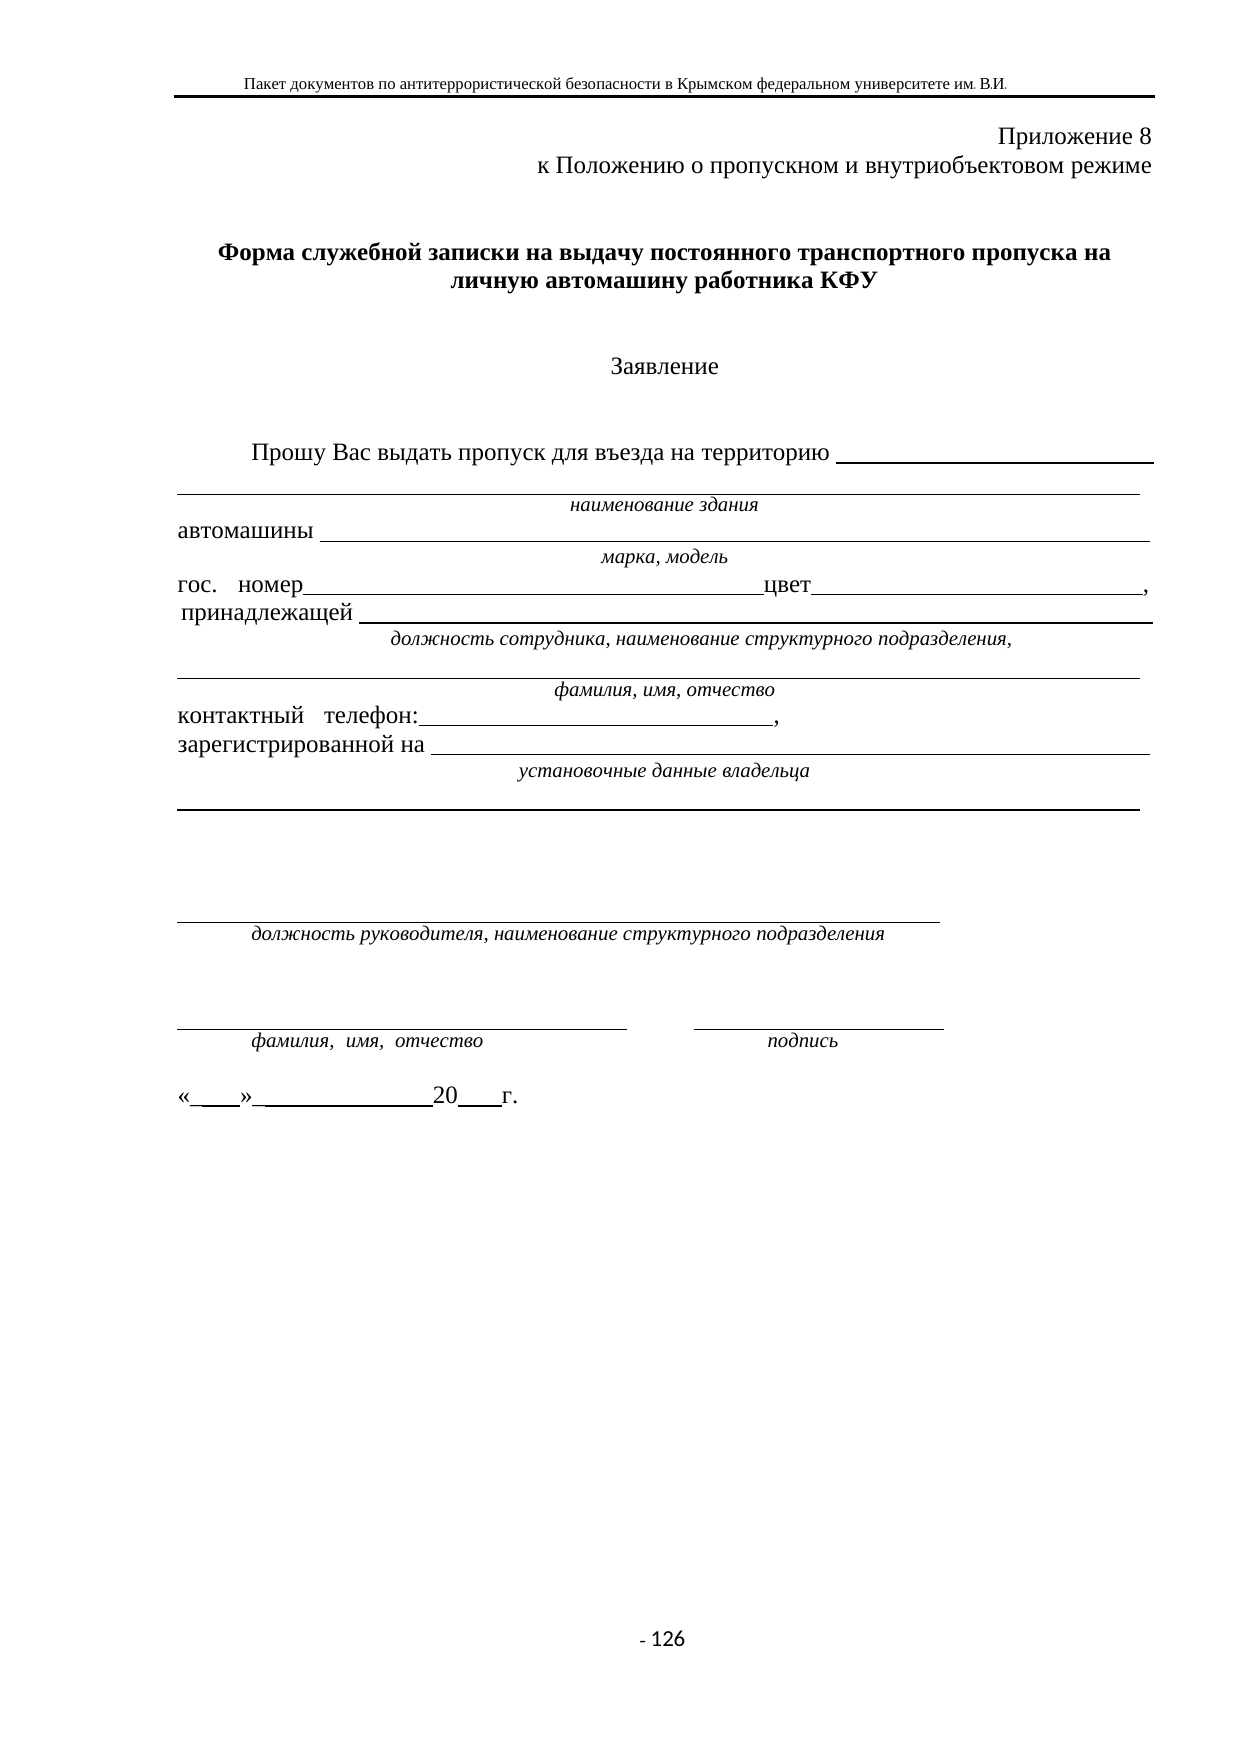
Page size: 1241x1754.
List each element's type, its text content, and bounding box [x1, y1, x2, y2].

text Приложение 8 к Положению о пропускном и внутриобъектовом режиме [537, 121, 1153, 179]
text установочные данные владельца [306, 758, 1022, 782]
text фамилия, имя, отчество [177, 676, 1167, 700]
text контактный телефон: , [177, 700, 1167, 729]
text марка, модель [306, 545, 1022, 569]
text Заявление [306, 351, 1022, 380]
text Прошу Вас выдать пропуск для въезда на территорию [251, 437, 1167, 466]
text автомашины [160, 516, 1167, 545]
text должность сотрудника, наименование структурного подразделения, [390, 626, 1167, 650]
text должность руководителя, наименование структурного подразделения [251, 920, 1167, 944]
text Форма служебной записки на выдачу постоянного транспортного пропуска на личную автомашину работника КФУ [187, 237, 1142, 294]
text «_ »_ 20 г. [177, 1080, 1167, 1109]
text наименование здания [306, 492, 1022, 516]
text зарегистрированной на [160, 729, 1166, 758]
text гос. номер цвет , принадлежащей [177, 569, 1149, 626]
text фамилия, имя, отчество подпись [251, 1027, 1167, 1052]
